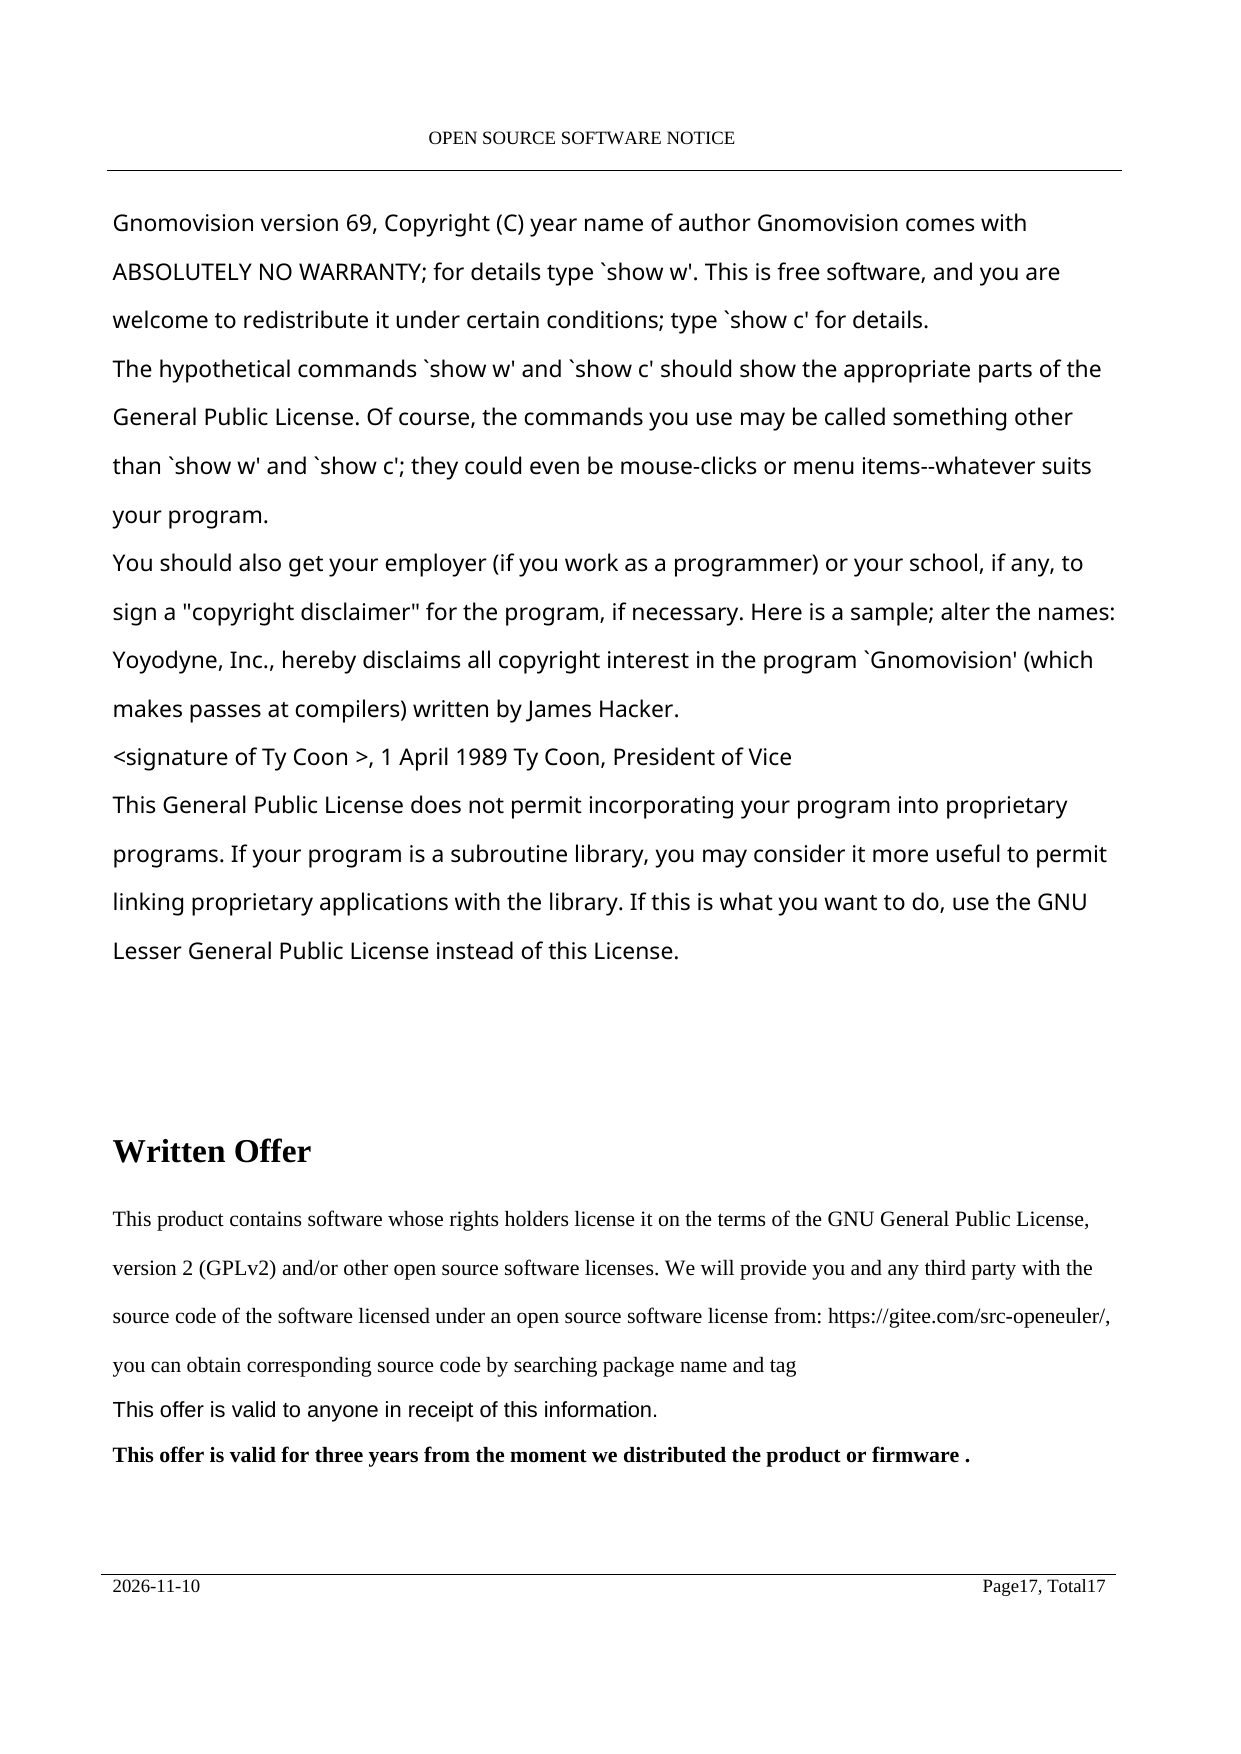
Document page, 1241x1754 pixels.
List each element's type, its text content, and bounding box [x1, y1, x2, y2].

text Yoyodyne, Inc., hereby disclaims all copyright interest in the program `Gnomovision' (which makes passes at compilers) written by James Hacker. [112, 643, 1128, 724]
text This product contains software whose rights holders license it on the terms of the GNU General Public License, version 2 (GPLv2) and/or other open source software licenses. We will provide you and any third party with the source code of the software licensed under an open source software license from: https://gitee.com/src-openeuler/, you can obtain corresponding source code by searching package name and tag [112, 1202, 1128, 1381]
text This offer is valid to anyone in receipt of this information. [112, 1393, 1128, 1426]
text Written Offer [112, 1118, 1128, 1183]
text The hypothetical commands `show w' and `show c' should show the appropriate parts of the General Public License. Of course, the commands you use may be called something other than `show w' and `show c'; they could even be mouse-clicks or menu items--whatever suits your program. [112, 352, 1128, 531]
text <signature of Ty Coon >, 1 April 1989 Ty Coon, President of Vice [112, 740, 1128, 773]
text You should also get your employer (if you work as a programmer) or your school, if any, to sign a "copyright disclaimer" for the program, if necessary. Here is a sample; alter the names: [112, 546, 1128, 628]
text This offer is valid for three years from the moment we distributed the product or firmware . [112, 1438, 1128, 1471]
text Gnomovision version 69, Copyright (C) year name of author Gnomovision comes with ABSOLUTELY NO WARRANTY; for details type `show w'. This is free software, and you are welcome to redistribute it under certain conditions; type `show c' for details. [112, 206, 1128, 336]
text This General Public License does not permit incorporating your program into proprietary programs. If your program is a subroutine library, you may consider it more useful to permit linking proprietary applications with the library. If this is what you want to do, use the GNU Lesser General Public License instead of this License. [112, 788, 1128, 967]
